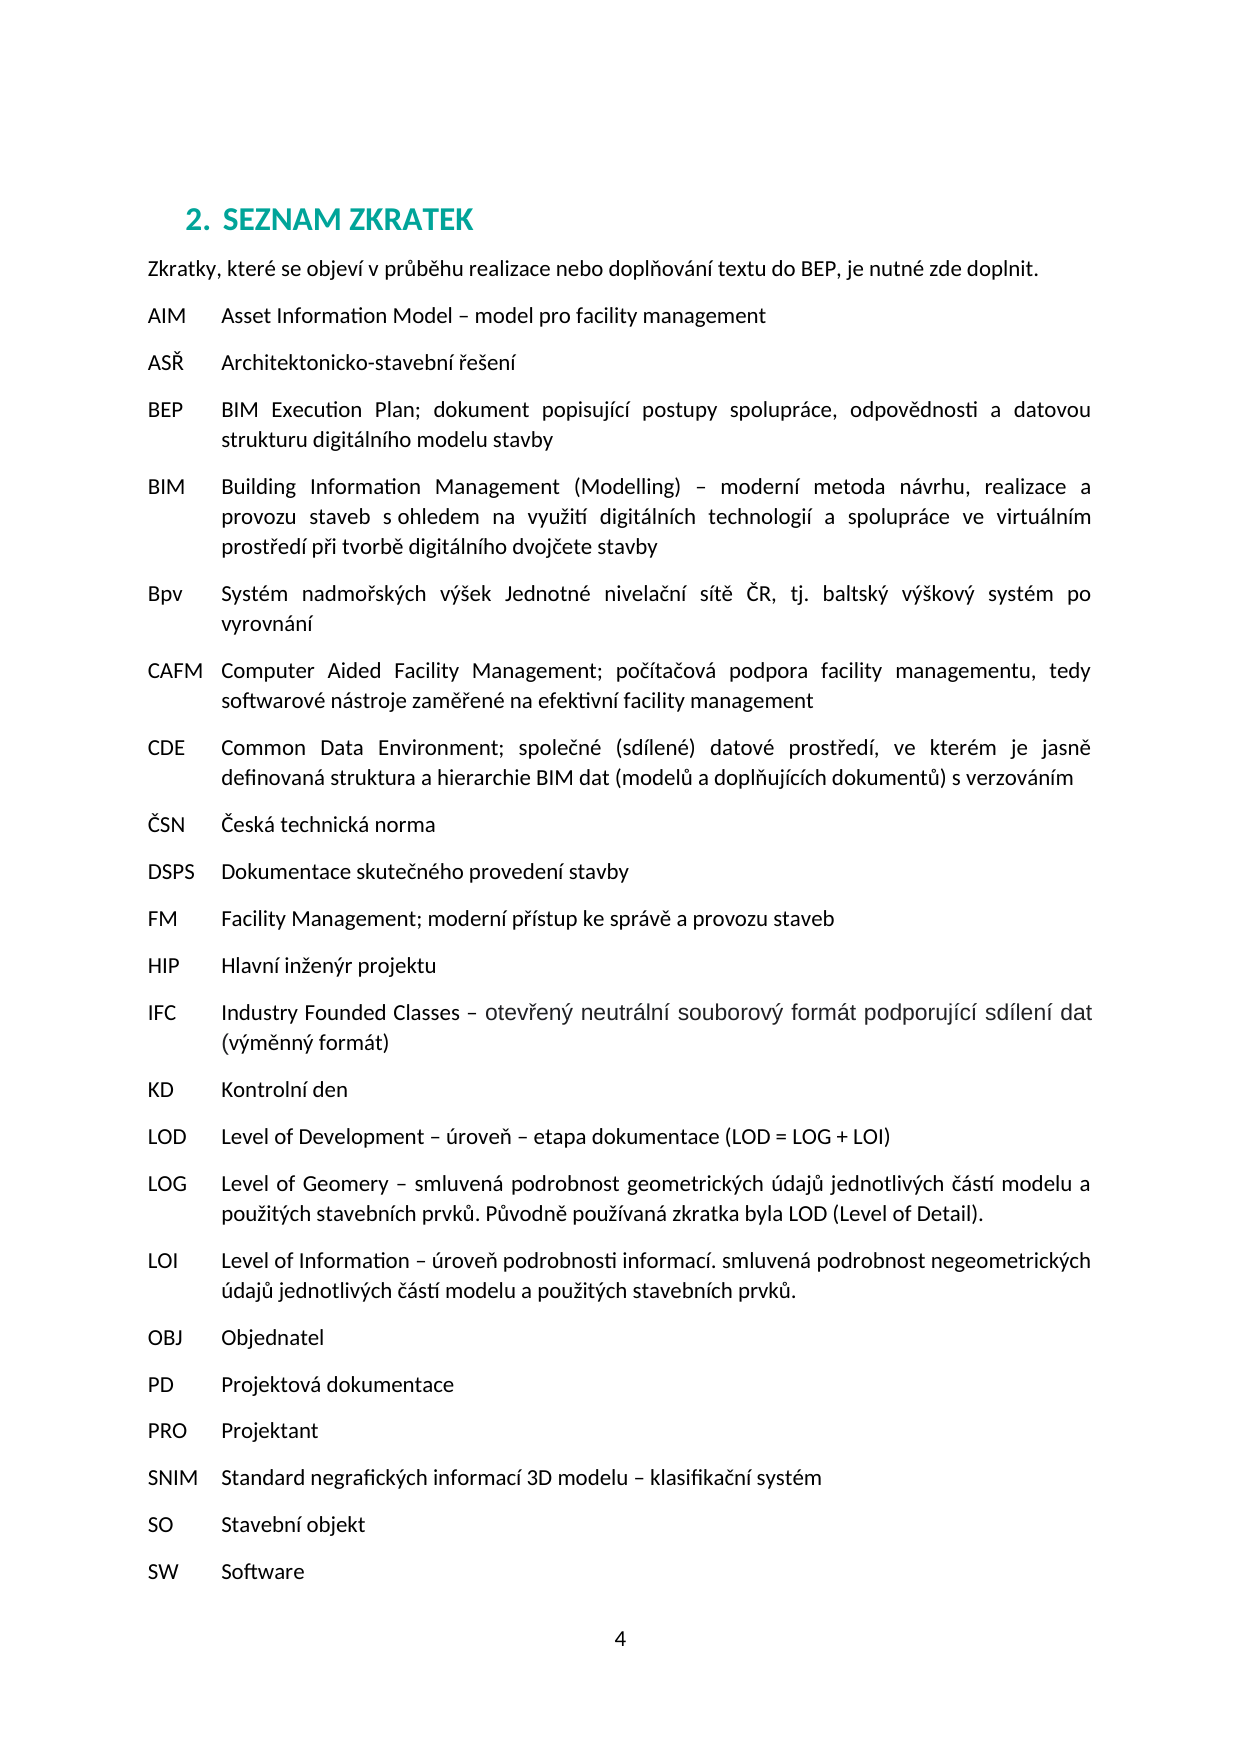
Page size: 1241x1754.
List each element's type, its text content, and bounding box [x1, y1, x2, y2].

text HIP Hlavní inženýr projektu [148, 951, 1093, 979]
text CDE Common Data Environment; společné (sdílené) datové prostředí, ve kterém je jasně definovaná struktura a hierarchie BIM dat (modelů a doplňujících dokumentů) s verzováním [148, 733, 1093, 791]
text PRO Projektant [148, 1417, 1093, 1444]
text SNIM Standard negrafických informací 3D modelu – klasifikační systém [148, 1463, 1093, 1491]
text PD Projektová dokumentace [148, 1370, 1093, 1398]
text IFC Industry Founded Classes – otevřený neutrální souborový formát podporující sdílení dat (výměnný formát) [148, 998, 1093, 1056]
subtitle SEZNAM ZKRATEK [185, 198, 1093, 238]
text LOG Level of Geomery – smluvená podrobnost geometrických údajů jednotlivých částí modelu a použitých stavebních prvků. Původně používaná zkratka byla LOD (Level of Detail). [148, 1169, 1093, 1227]
text Bpv Systém nadmořských výšek Jednotné nivelační sítě ČR, tj. baltský výškový systém po vyrovnání [148, 579, 1093, 637]
text CAFM Computer Aided Facility Management; počítačová podpora facility managementu, tedy softwarové nástroje zaměřené na efektivní facility management [148, 656, 1093, 714]
text SO Stavební objekt [148, 1510, 1093, 1538]
text BEP BIM Execution Plan; dokument popisující postupy spolupráce, odpovědnosti a datovou strukturu digitálního modelu stavby [148, 395, 1093, 453]
text BIM Building Information Management (Modelling) – moderní metoda návrhu, realizace a provozu staveb s ohledem na využití digitálních technologií a spolupráce ve virtuálním prostředí při tvorbě digitálního dvojčete stavby [148, 472, 1093, 560]
text LOD Level of Development – úroveň – etapa dokumentace (LOD = LOG + LOI) [148, 1122, 1093, 1150]
text DSPS Dokumentace skutečného provedení stavby [148, 857, 1093, 885]
text OBJ Objednatel [148, 1323, 1093, 1351]
text ČSN Česká technická norma [148, 810, 1093, 838]
text FM Facility Management; moderní přístup ke správě a provozu staveb [148, 904, 1093, 932]
text LOI Level of Information – úroveň podrobnosti informací. smluvená podrobnost negeometrických údajů jednotlivých částí modelu a použitých stavebních prvků. [148, 1246, 1093, 1304]
text ASŘ Architektonicko-stavební řešení [148, 348, 1093, 376]
text SW Software [148, 1557, 1093, 1585]
text Zkratky, které se objeví v průběhu realizace nebo doplňování textu do BEP, je nutné zde doplnit. [148, 254, 1093, 282]
text AIM Asset Information Model – model pro facility management [148, 301, 1093, 329]
text KD Kontrolní den [148, 1075, 1093, 1103]
